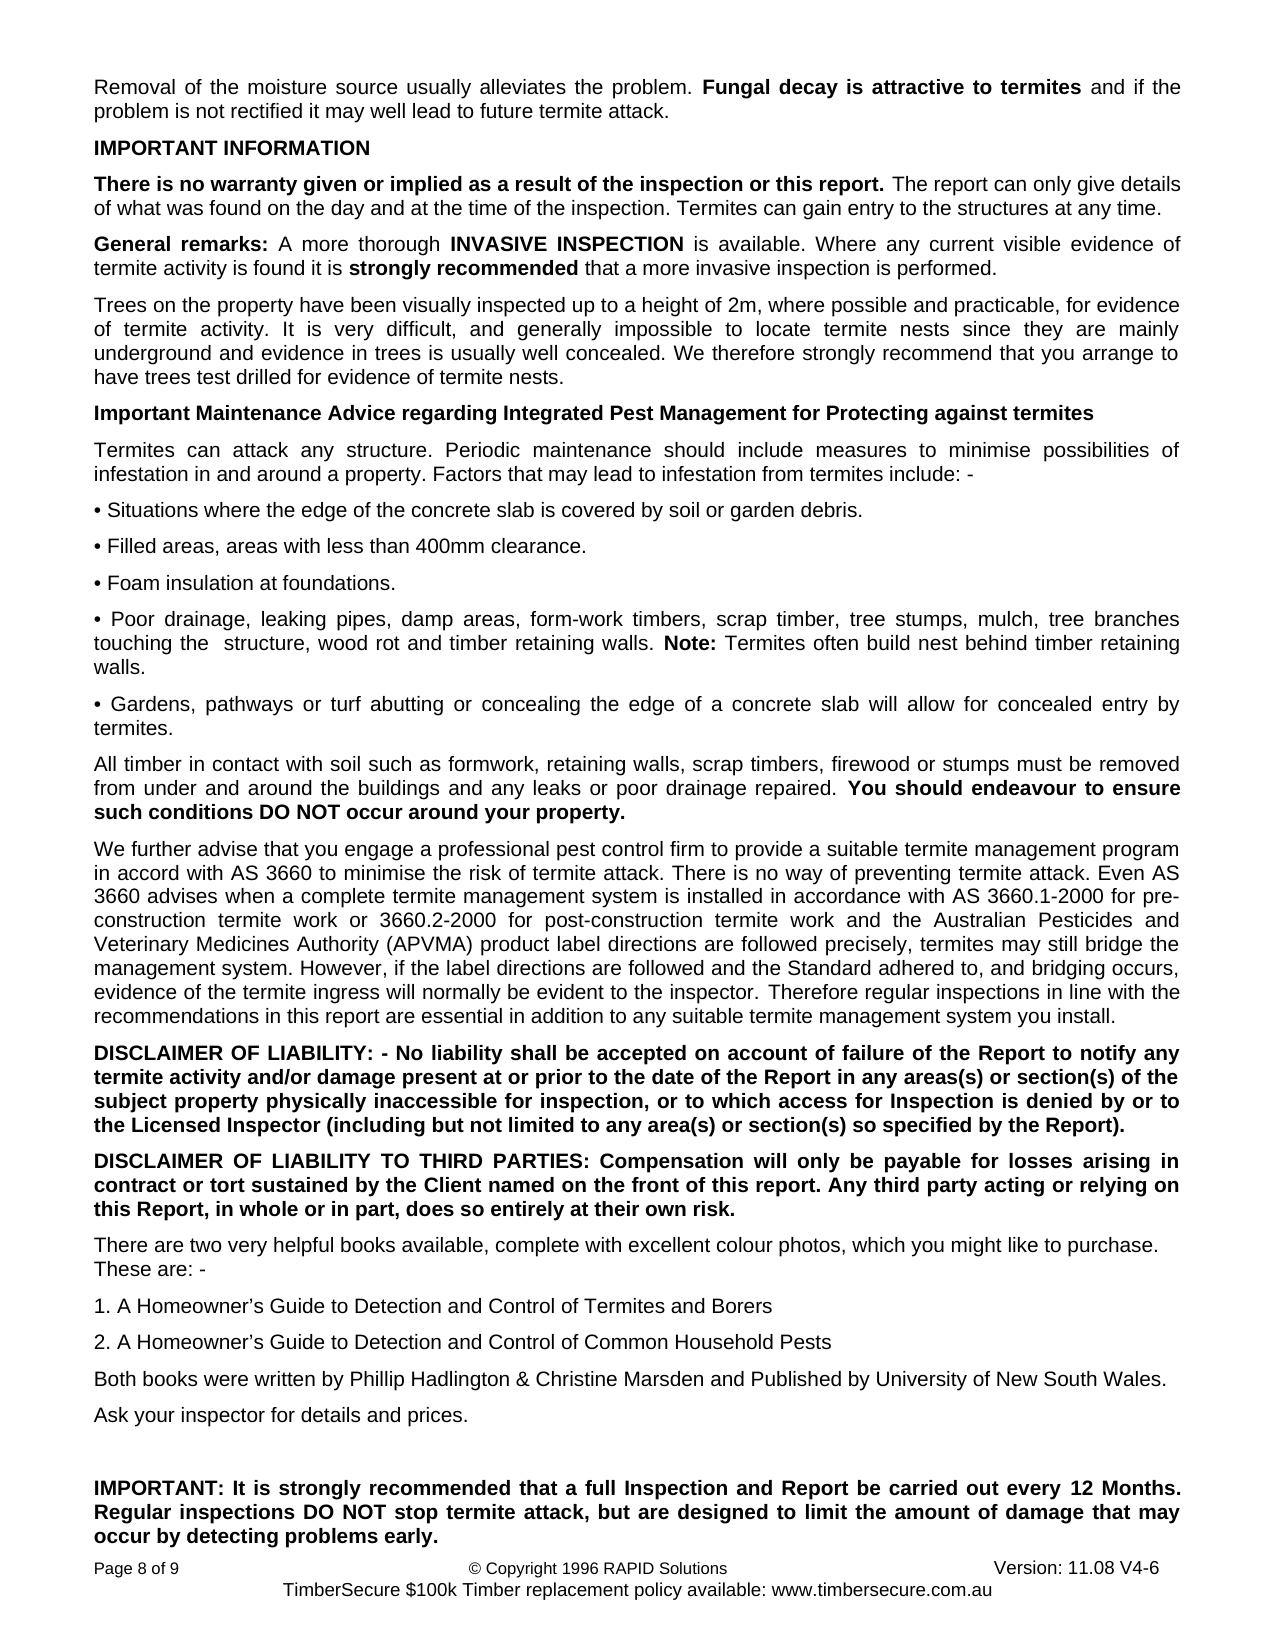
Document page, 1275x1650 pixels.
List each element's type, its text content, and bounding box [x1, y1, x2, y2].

text IMPORTANT INFORMATION [94, 135, 1181, 159]
text IMPORTANT: It is strongly recommended that a full Inspection and Report be carried out every . Regular inspections DO NOT stop termite attack, but are designed to limit the amount of damage that may occur by detecting problems early. [94, 1476, 1181, 1548]
text Important Maintenance Advice regarding Integrated Pest Management for Protecting against termites [94, 401, 1181, 425]
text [94, 75, 1181, 123]
text Trees on the property have been visually inspected up to a height of 2m, where possible and practicable, for evidence of termite activity. It is very difficult, and generally impossible to locate termite nests since they are mainly underground and evidence in trees is usually well concealed. We therefore strongly recommend that you arrange to have trees test drilled for evidence of termite nests. [94, 293, 1181, 388]
text Termites can attack any structure. Periodic maintenance should include measures to minimise possibilities of infestation in and around a property. Factors that may lead to infestation from termites include: - [94, 437, 1181, 485]
text 2. A Homeowner’s Guide to Detection and Control of Common Household Pests [94, 1330, 1181, 1354]
text DISCLAIMER OF LIABILITY: - No liability shall be accepted on account of failure of the Report to notify any termite activity and/or damage present at or prior to the date of the Report in any areas(s) or section(s) of the subject property physically inaccessible for inspection, or to which access for Inspection is denied by or to the Licensed Inspector (including but not limited to any area(s) or section(s) so specified by the Report). [94, 1041, 1181, 1136]
text • Filled areas, areas with less than 400mm clearance. [94, 534, 1181, 558]
text • Situations where the edge of the concrete slab is covered by soil or garden debris. [94, 498, 1181, 522]
text • Poor drainage, leaking pipes, damp areas, form-work timbers, scrap timber, tree stumps, mulch, tree branches touching the structure, wood rot and timber retaining walls. Note: Termites often build nest behind timber retaining walls. [94, 607, 1181, 679]
text General remarks: A more thorough INVASIVE INSPECTION is available. Where any current visible evidence of termite activity is found it is strongly recommended that a more invasive inspection is performed. [94, 232, 1181, 280]
text • Foam insulation at foundations. [94, 571, 1181, 595]
text Both books were written by Phillip Hadlington & Christine Marsden and Published by . [94, 1367, 1181, 1391]
text There are two very helpful books available, complete with excellent colour photos, which you might like to purchase. These are: - [94, 1233, 1181, 1281]
text DISCLAIMER OF LIABILITY TO THIRD PARTIES: Compensation will only be payable for losses arising in contract or tort sustained by the Client named on the front of this report. Any third party acting or relying on this Report, in whole or in part, does so entirely at their own risk. [94, 1149, 1181, 1221]
text There is no warranty given or implied as a result of the inspection or this report. The report can only give details of what was found on the day and at the time of the inspection. Termites can gain entry to the structures at any time. [94, 172, 1181, 220]
text We further advise that you engage a professional pest control firm to provide a suitable termite management program in accord with AS 3660 to minimise the risk of termite attack. There is no way of preventing termite attack. Even AS 3660 advises when a complete termite management system is installed in accordance with AS 3660.1-2000 for pre-construction termite work or 3660.2-2000 for post-construction termite work and the Australian Pesticides and Veterinary Medicines Authority (APVMA) product label directions are followed precisely, termites may still bridge the management system. However, if the label directions are followed and the Standard adhered to, and bridging occurs, evidence of the termite ingress will normally be evident to the inspector. Therefore regular inspections in line with the recommendations in this report are essential in addition to any suitable termite management system you install. [94, 836, 1181, 1028]
text All timber in contact with soil such as formwork, retaining walls, scrap timbers, firewood or stumps must be removed from under and around the buildings and any leaks or poor drainage repaired. You should endeavour to ensure such conditions DO NOT occur around your property. [94, 752, 1181, 824]
text 1. A Homeowner’s Guide to Detection and Control of Termites and Borers [94, 1294, 1181, 1318]
text • Gardens, pathways or turf abutting or concealing the edge of a concrete slab will allow for concealed entry by termites. [94, 692, 1181, 739]
text Ask your inspector for details and prices. [94, 1403, 1181, 1427]
